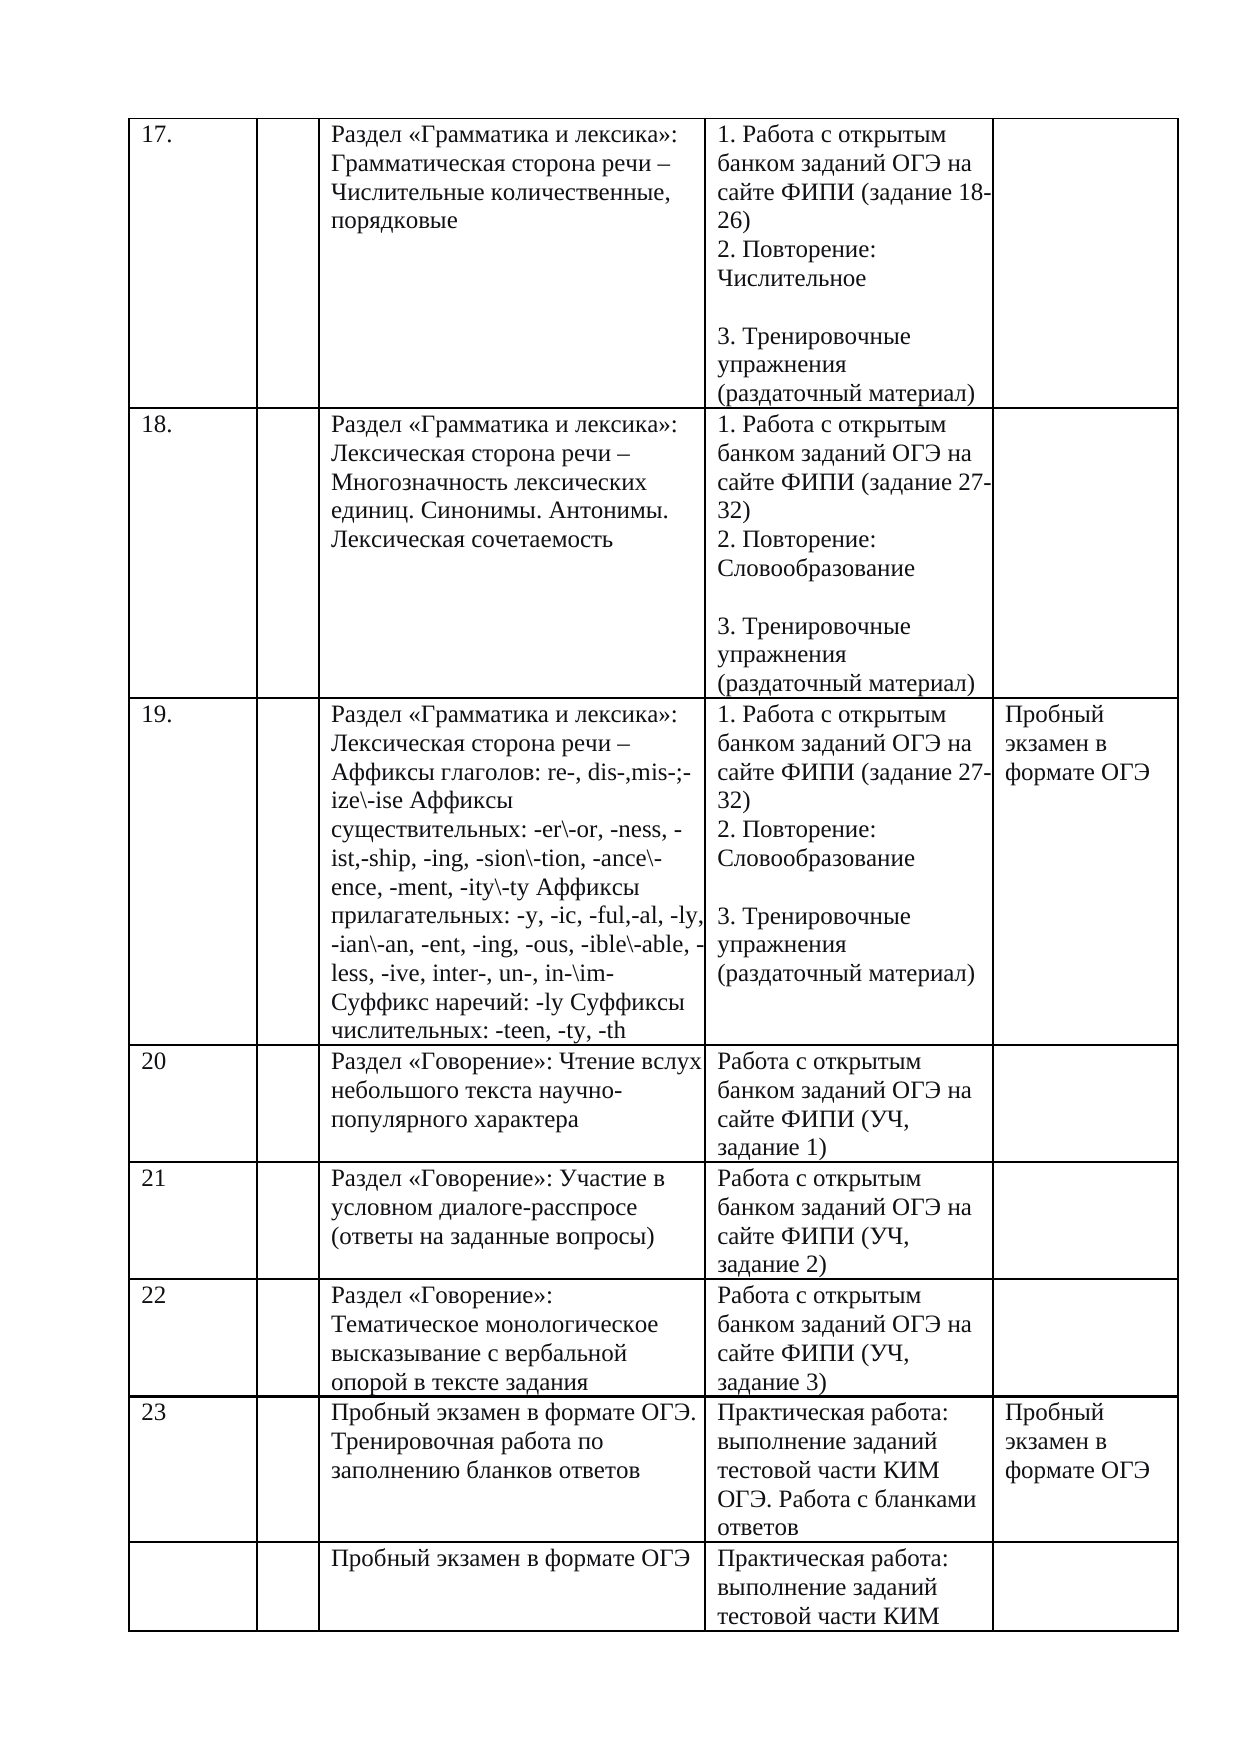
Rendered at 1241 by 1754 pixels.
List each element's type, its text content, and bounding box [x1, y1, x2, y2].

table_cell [320, 1543, 704, 1629]
table_cell [258, 1280, 318, 1395]
table_cell [994, 119, 1177, 407]
table_cell Раздел «Грамматика и лексика»: Грамматическая сторона речи – Числительные количественные, порядковые [320, 119, 704, 407]
table_cell Пробный экзамен в формате ОГЭ [994, 1398, 1177, 1541]
table_cell Раздел «Говорение»: Чтение вслух небольшого текста научно-популярного характера [320, 1046, 704, 1161]
table_cell 22 [130, 1280, 256, 1395]
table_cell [706, 1543, 992, 1629]
table_cell 18. [130, 409, 256, 697]
table_cell Пробный экзамен в формате ОГЭ [994, 699, 1177, 1044]
table_cell [258, 1398, 318, 1541]
table_cell [258, 1543, 318, 1629]
table_cell 21 [130, 1163, 256, 1278]
table_cell [994, 1046, 1177, 1161]
table_cell 1. Работа с открытым банком заданий ОГЭ на сайте ФИПИ (задание 18-26) 2. Повторение: Числительное 3. Тренировочные упражнения (раздаточный материал) [706, 119, 992, 407]
table_cell [994, 1163, 1177, 1278]
table_cell [994, 1543, 1177, 1629]
table_cell 1. Работа с открытым банком заданий ОГЭ на сайте ФИПИ (задание 27-32) 2. Повторение: Словообразование 3. Тренировочные упражнения (раздаточный материал) [706, 699, 992, 1044]
table_cell [258, 699, 318, 1044]
table_cell Раздел «Говорение»: Участие в условном диалоге-расспросе (ответы на заданные вопросы) [320, 1163, 704, 1278]
table_cell [994, 409, 1177, 697]
table_cell [258, 1163, 318, 1278]
table_cell 19. [130, 699, 256, 1044]
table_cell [706, 1398, 992, 1541]
table_cell [130, 1543, 256, 1629]
table_cell Раздел «Говорение»: Тематическое монологическое высказывание с вербальной опорой в тексте задания [320, 1280, 704, 1395]
table_cell Пробный экзамен в формате ОГЭ. Тренировочная работа по заполнению бланков ответов [320, 1398, 704, 1541]
table_cell Работа с открытым банком заданий ОГЭ на сайте ФИПИ (УЧ, задание 1) [706, 1046, 992, 1161]
table_cell Раздел «Грамматика и лексика»: Лексическая сторона речи – Многозначность лексических единиц. Синонимы. Антонимы. Лексическая сочетаемость [320, 409, 704, 697]
table_cell 1. Работа с открытым банком заданий ОГЭ на сайте ФИПИ (задание 27-32) 2. Повторение: Словообразование 3. Тренировочные упражнения (раздаточный материал) [706, 409, 992, 697]
table_cell Работа с открытым банком заданий ОГЭ на сайте ФИПИ (УЧ, задание 3) [706, 1280, 992, 1395]
table_cell Работа с открытым банком заданий ОГЭ на сайте ФИПИ (УЧ, задание 2) [706, 1163, 992, 1278]
table_cell 20 [130, 1046, 256, 1161]
table_cell [258, 409, 318, 697]
table_cell [994, 1280, 1177, 1395]
table_cell Раздел «Грамматика и лексика»: Лексическая сторона речи – Аффиксы глаголов: re-, dis-,mis-;-ize\-ise Аффиксы существительных: -er\-or, -ness, -ist,-ship, -ing, -sion\-tion, -ance\-ence, -ment, -ity\-ty Аффиксы прилагательных: -y, -ic, -ful,-al, -ly, -ian\-an, -ent, -ing, -ous, -ible\-able, -less, -ive, inter-, un-, in-\im- Суффикс наречий: -ly Суффиксы числительных: -teen, -ty, -th [320, 699, 704, 1044]
table_cell 17. [130, 119, 256, 407]
table_cell 23 [130, 1398, 256, 1541]
table_cell [258, 1046, 318, 1161]
table_cell [258, 119, 318, 407]
